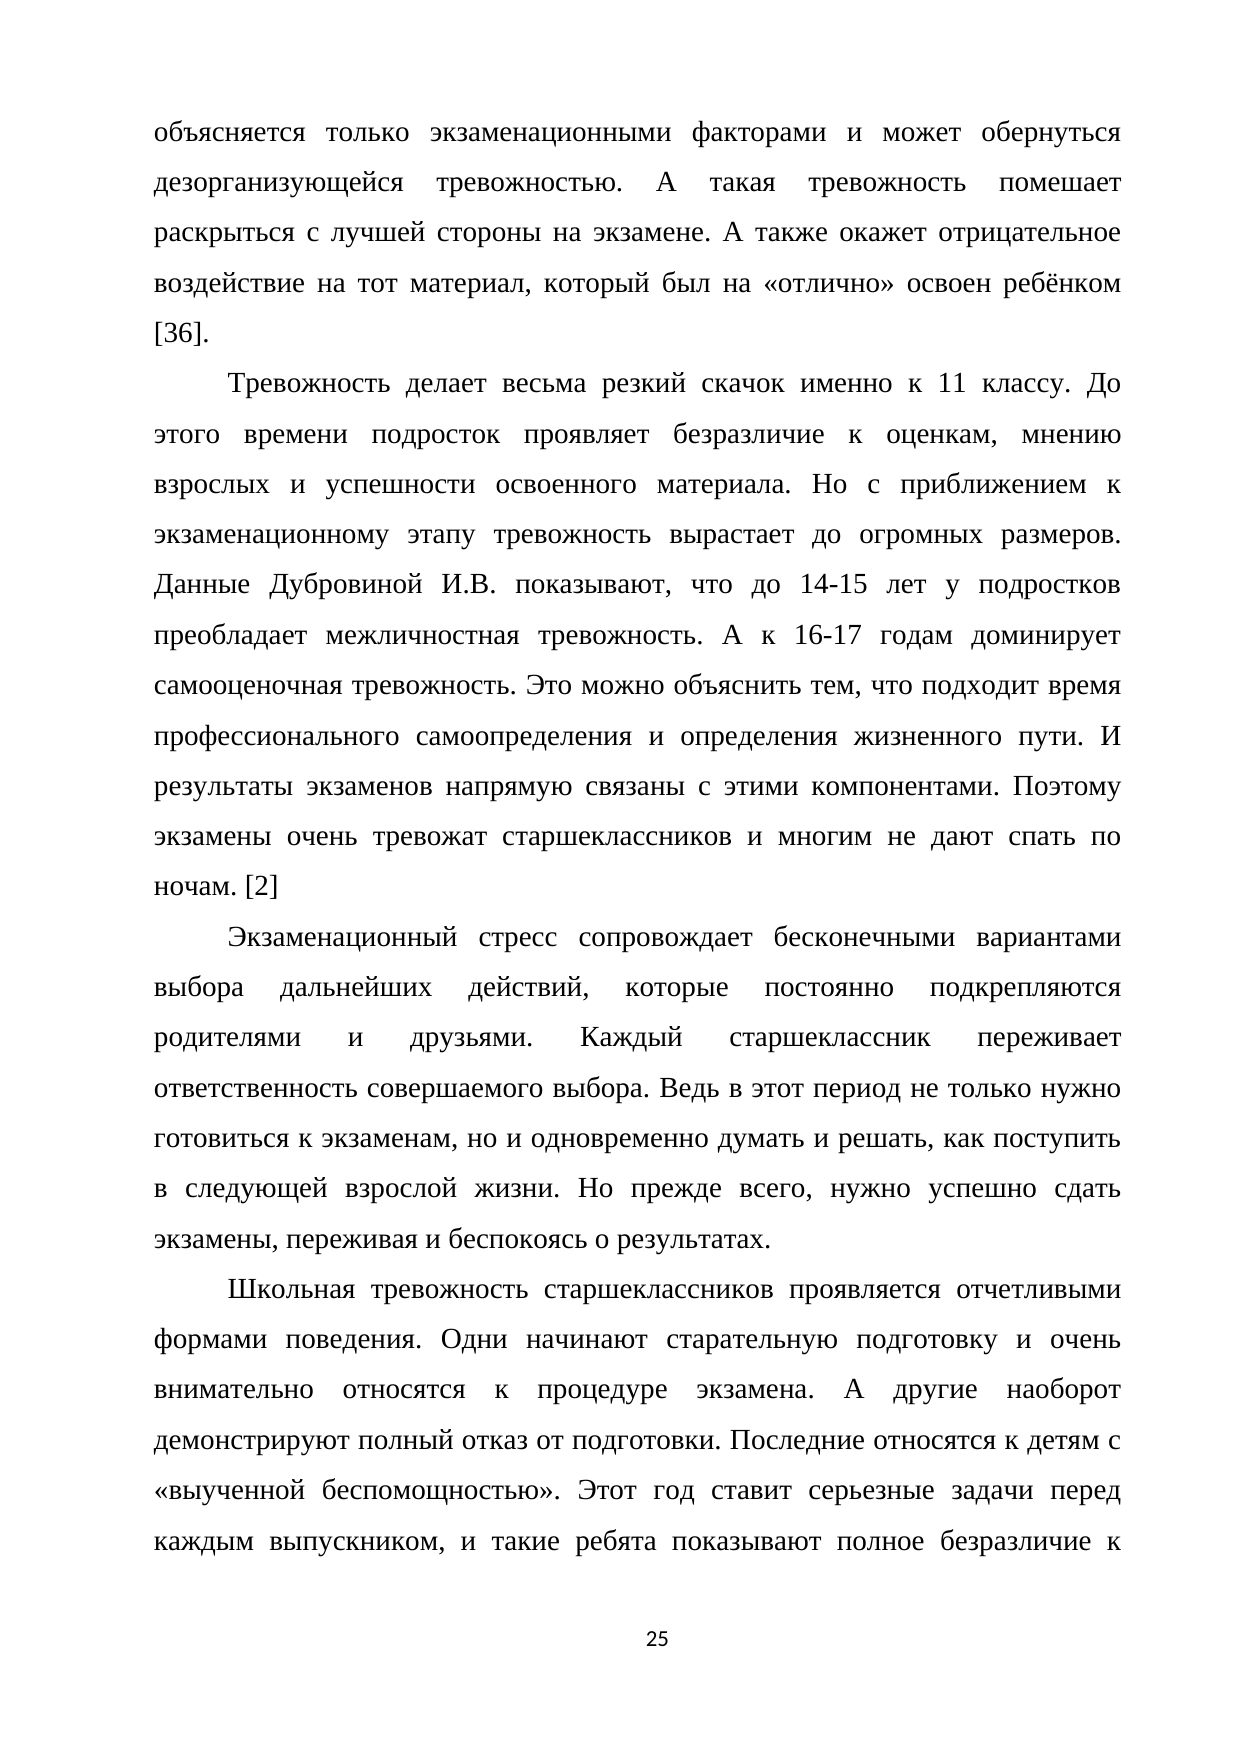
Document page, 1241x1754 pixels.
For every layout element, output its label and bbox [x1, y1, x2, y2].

table_header [143, 104, 1132, 1567]
